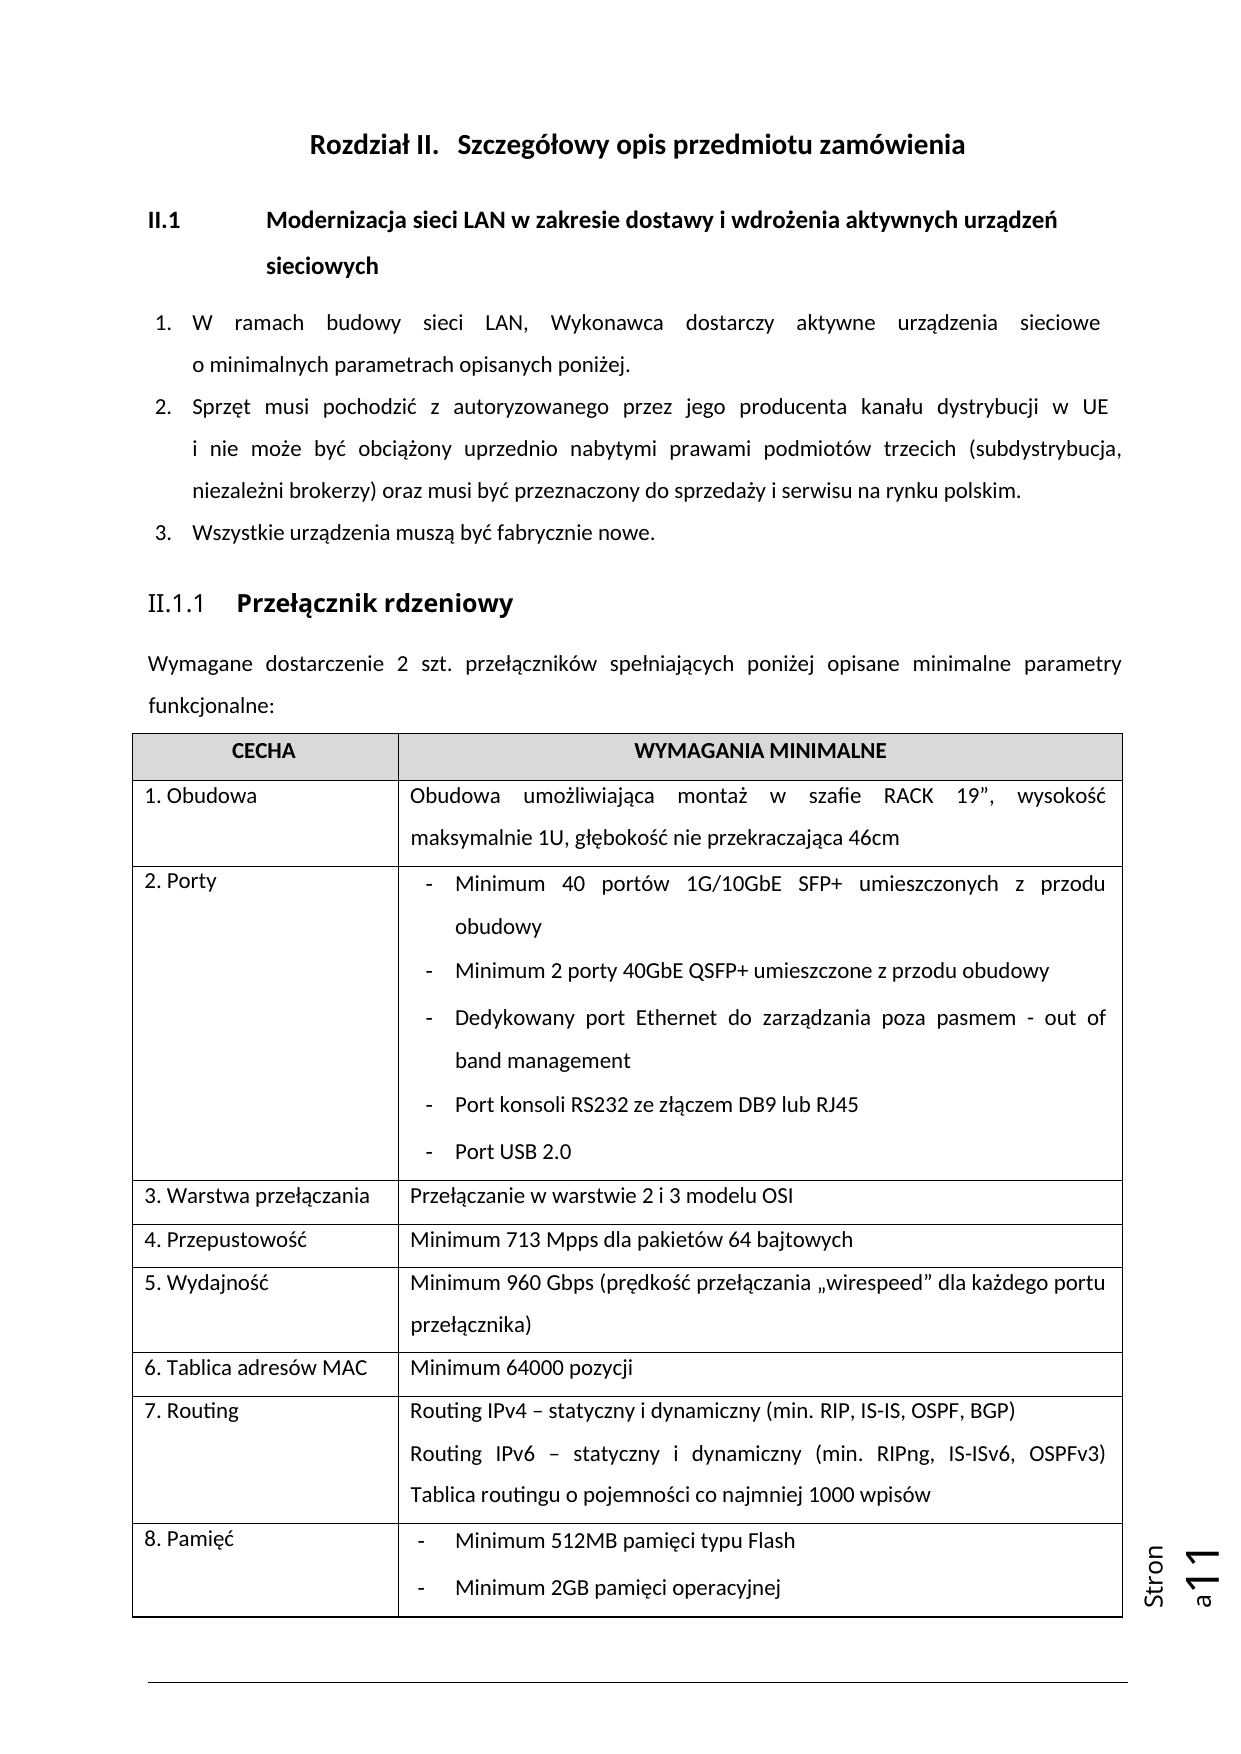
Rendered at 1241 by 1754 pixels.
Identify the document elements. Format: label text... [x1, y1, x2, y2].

table_cell 8. Pamięć [133, 1524, 398, 1616]
table_cell Minimum 960 Gbps (prędkość przełączania „wirespeed” dla każdego portu przełącznika) [399, 1268, 1122, 1352]
subtitle Przełącznik rdzeniowy [148, 585, 1123, 619]
table_cell Minimum 512MB pamięci typu Flash Minimum 2GB pamięci operacyjnej [399, 1524, 1122, 1616]
list Sprzęt musi pochodzić z autoryzowanego przez jego producenta kanału dystrybucji w UE i nie może być obciążony uprzednio nabytymi prawami podmiotów trzecich (subdystrybucja, niezależni brokerzy) oraz musi być przeznaczony do sprzedaży i serwisu na rynku polskim. [154, 392, 1124, 504]
table_cell 2. Porty [133, 867, 398, 1180]
table_cell 1. Obudowa [133, 781, 398, 866]
table_header Wymagania minimalne [399, 734, 1122, 780]
table_cell Minimum 40 portów 1G/10GbE SFP+ umieszczonych z przodu obudowy Minimum 2 porty 40GbE QSFP+ umieszczone z przodu obudowy Dedykowany port Ethernet do zarządzania poza pasmem - out of band management Port konsoli RS232 ze złączem DB9 lub RJ45 Port USB 2.0 [399, 867, 1122, 1180]
text Wymagane dostarczenie 2 szt. przełączników spełniających poniżej opisane minimalne parametry funkcjonalne: [148, 649, 1124, 719]
table_cell Minimum 64000 pozycji [399, 1353, 1122, 1396]
table_cell Routing IPv4 – statyczny i dynamiczny (min. RIP, IS-IS, OSPF, BGP) Routing IPv6 – statyczny i dynamiczny (min. RIPng, IS-ISv6, OSPFv3) Tablica routingu o pojemności co najmniej 1000 wpisów [399, 1397, 1122, 1523]
list W ramach budowy sieci LAN, Wykonawca dostarczy aktywne urządzenia sieciowe o minimalnych parametrach opisanych poniżej. [154, 308, 1124, 378]
table_cell Przełączanie w warstwie 2 i 3 modelu OSI [399, 1181, 1122, 1224]
list Wszystkie urządzenia muszą być fabrycznie nowe. [154, 518, 1124, 546]
table_cell 4. Przepustowość [133, 1225, 398, 1267]
table_cell Obudowa umożliwiająca montaż w szafie RACK 19”, wysokość maksymalnie 1U, głębokość nie przekraczająca 46cm [399, 781, 1122, 866]
table_header Cecha [133, 734, 398, 780]
subtitle Modernizacja sieci LAN w zakresie dostawy i wdrożenia aktywnych urządzeń sieciowych [148, 204, 1128, 281]
table_cell 5. Wydajność [133, 1268, 398, 1352]
table_cell 6. Tablica adresów MAC [133, 1353, 398, 1396]
table_cell 3. Warstwa przełączania [133, 1181, 398, 1224]
subtitle Szczegółowy opis przedmiotu zamówienia [148, 126, 1128, 162]
table_cell Minimum 713 Mpps dla pakietów 64 bajtowych [399, 1225, 1122, 1267]
table_cell 7. Routing [133, 1397, 398, 1523]
